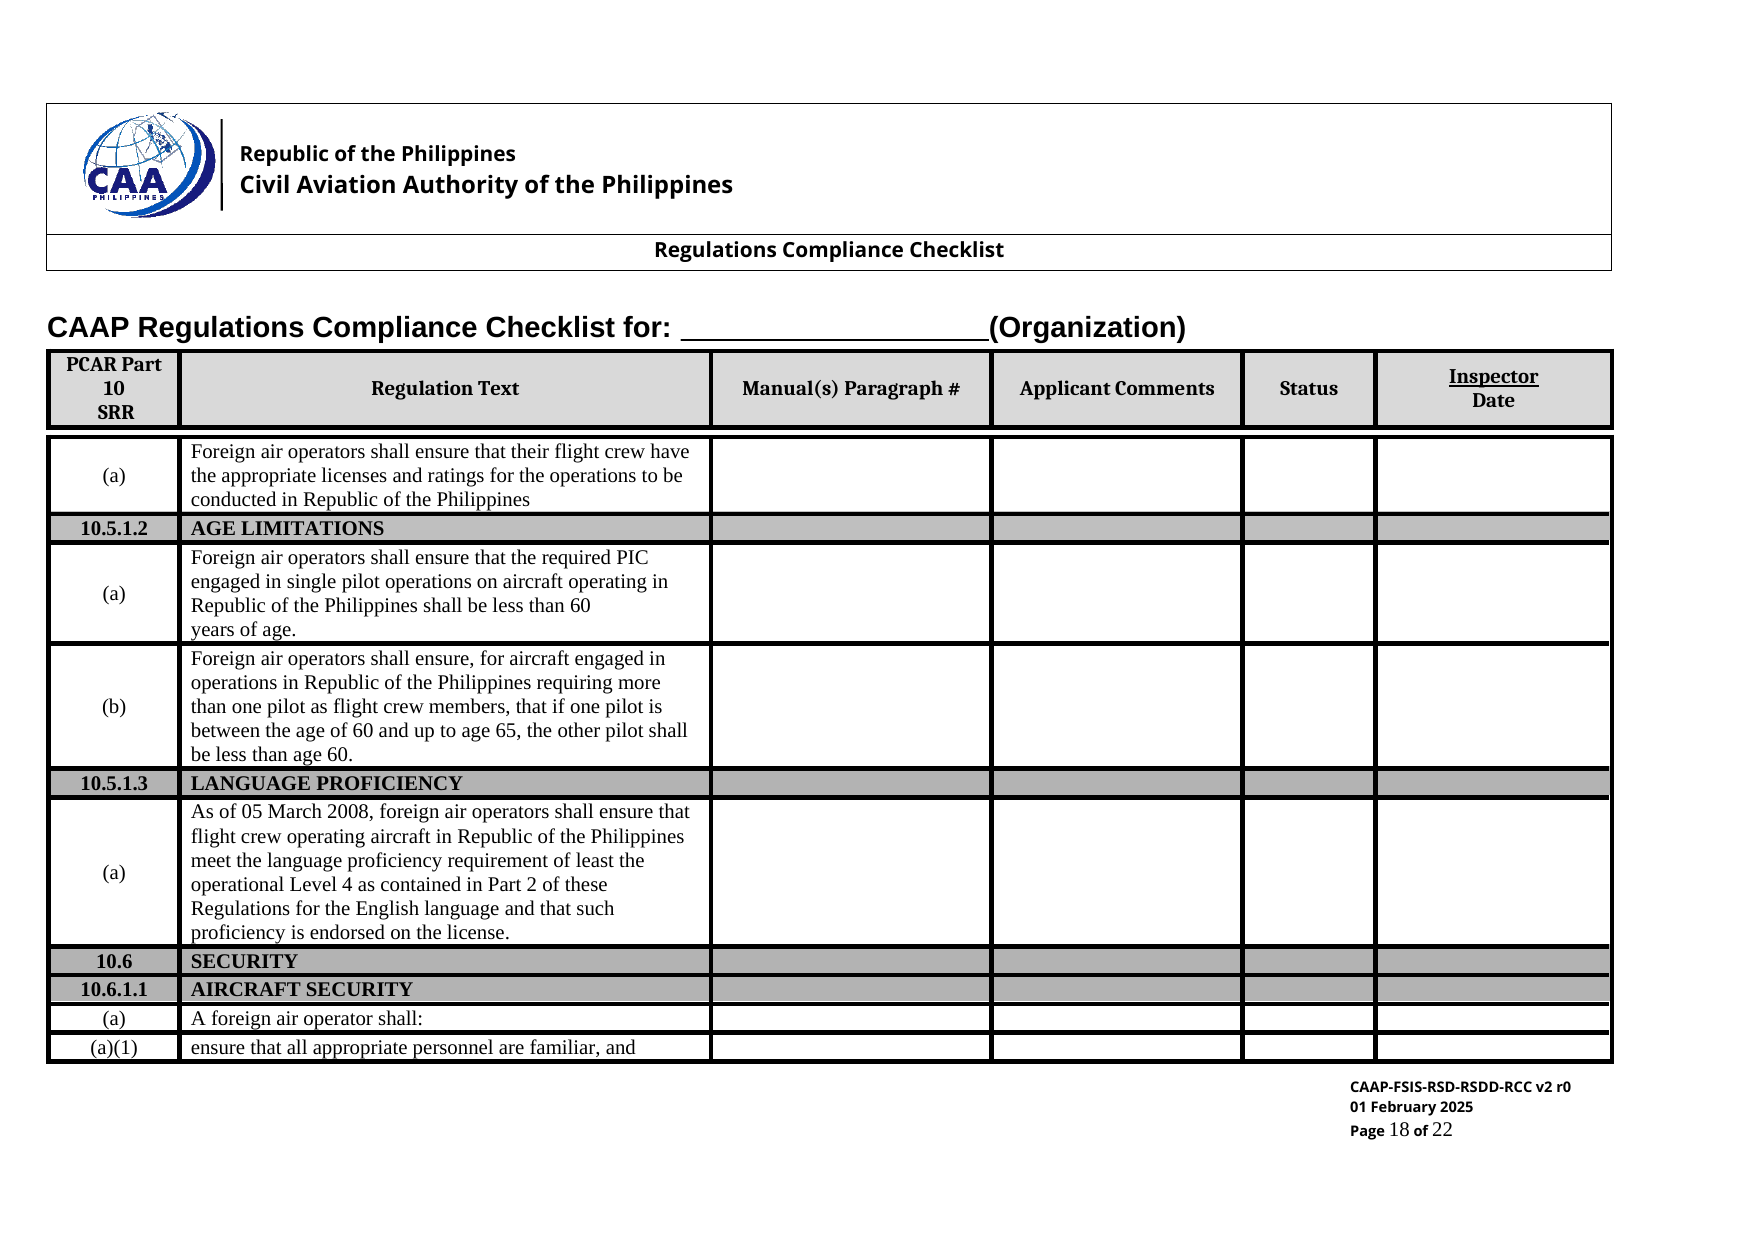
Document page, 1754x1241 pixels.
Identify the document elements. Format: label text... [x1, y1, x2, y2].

table_cell [994, 977, 1240, 1001]
table_cell Foreign air operators shall ensure that the required PIC engaged in single pilot operations on aircraft operating in Republic of the Philippines shall be less than 60 years of age. [182, 545, 709, 641]
table_cell [1378, 944, 1610, 973]
table_cell [713, 949, 989, 973]
table_cell [713, 439, 989, 511]
table_cell [1378, 1030, 1610, 1059]
table_cell [713, 977, 989, 1001]
table_cell [713, 516, 989, 540]
table_cell Foreign air operators shall ensure, for aircraft engaged in operations in Republic of the Philippines requiring more than one pilot as flight crew members, that if one pilot is between the age of 60 and up to age 65, the other pilot shall be less than age 60. [182, 646, 709, 766]
table_cell [713, 771, 989, 795]
table_cell SECURITY [182, 949, 709, 973]
table_cell [994, 545, 1240, 641]
table_cell As of 05 March 2008, foreign air operators shall ensure that flight crew operating aircraft in Republic of the Philippines meet the language proficiency requirement of least the operational Level 4 as contained in Part 2 of these Regulations for the English language and that such proficiency is endorsed on the license. [182, 800, 709, 944]
table_cell [713, 1006, 989, 1030]
table_cell ensure that all appropriate personnel are familiar, and comply, with the relevant requirements of the national security programs of the State of the operator; [182, 1035, 709, 1059]
table_cell [994, 516, 1240, 540]
table_cell [1245, 949, 1373, 973]
table_cell [1245, 800, 1373, 944]
table_cell [1378, 973, 1610, 1001]
table_cell (a) [51, 1006, 177, 1030]
table_cell [1245, 439, 1373, 511]
table_cell [713, 545, 989, 641]
table_cell [1245, 1006, 1373, 1030]
table_cell [1378, 1001, 1610, 1030]
table_cell 10.5.1.3 [51, 771, 177, 795]
table_cell [1378, 641, 1610, 766]
table_cell 10.5.1.2 [51, 516, 177, 540]
table_cell [994, 771, 1240, 795]
table_cell [1378, 439, 1610, 511]
table_cell [1245, 977, 1373, 1001]
table_cell AIRCRAFT SECURITY [182, 977, 709, 1001]
table_cell [713, 646, 989, 766]
table_cell [1378, 766, 1610, 795]
table_cell (b) [51, 646, 177, 766]
table_cell 10.6.1.1 [51, 977, 177, 1001]
table_cell [994, 949, 1240, 973]
table_cell Foreign air operators shall ensure that their flight crew have the appropriate licenses and ratings for the operations to be conducted in Republic of the Philippines [182, 439, 709, 511]
table_cell [713, 1035, 989, 1059]
table_cell [994, 439, 1240, 511]
table_cell A foreign air operator shall: [182, 1006, 709, 1030]
table_cell (a) [51, 800, 177, 944]
table_cell [1245, 1035, 1373, 1059]
picture [78, 107, 222, 223]
table_cell [994, 646, 1240, 766]
table_cell (a) [51, 545, 177, 641]
table_cell [994, 1035, 1240, 1059]
table_cell [713, 800, 989, 944]
table_cell [994, 1006, 1240, 1030]
table_cell [1245, 771, 1373, 795]
table_cell LANGUAGE PROFICIENCY [182, 771, 709, 795]
table_cell [1378, 795, 1610, 944]
table_cell [1245, 516, 1373, 540]
table_cell [1245, 646, 1373, 766]
table_cell [1378, 511, 1610, 540]
table_cell [1245, 545, 1373, 641]
table_cell (a) [51, 439, 177, 511]
table_cell (a)(1) [51, 1035, 177, 1059]
table_cell [994, 800, 1240, 944]
table_cell [1378, 540, 1610, 641]
table_cell AGE LIMITATIONS [182, 516, 709, 540]
table_cell 10.6 [51, 949, 177, 973]
